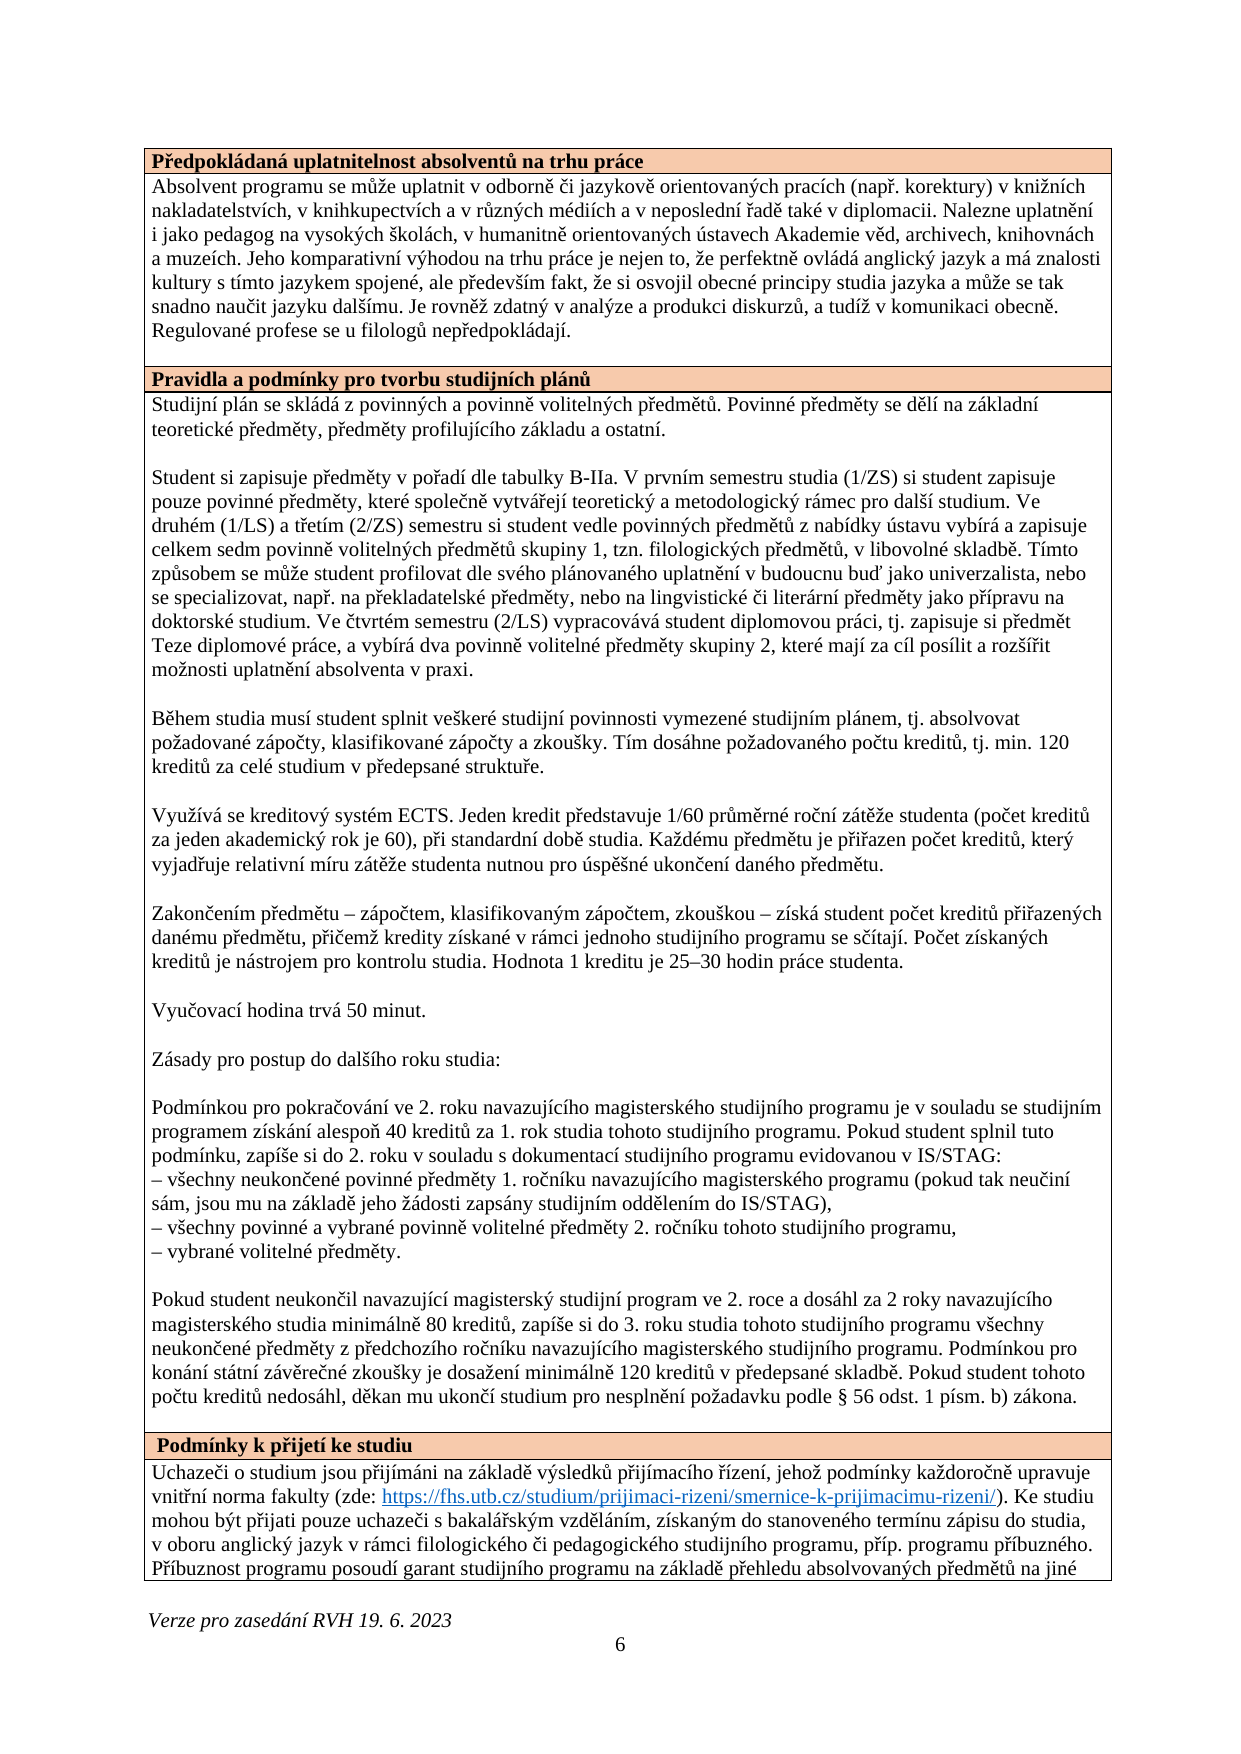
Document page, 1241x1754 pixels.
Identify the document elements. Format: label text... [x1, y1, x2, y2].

table_cell Předpokládaná uplatnitelnost absolventů na trhu práce [145, 149, 1111, 173]
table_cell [145, 1460, 1111, 1580]
table_cell Podmínky k přijetí ke studiu [145, 1433, 1111, 1459]
table_cell Absolvent programu se může uplatnit v odborně či jazykově orientovaných pracích (např. korektury) v knižních nakladatelstvích, v knihkupectvích a v různých médiích a v neposlední řadě také v diplomacii. Nalezne uplatnění i jako pedagog na vysokých školách, v humanitně orientovaných ústavech Akademie věd, archivech, knihovnách a muzeích. Jeho komparativní výhodou na trhu práce je nejen to, že perfektně ovládá anglický jazyk a má znalosti kultury s tímto jazykem spojené, ale především fakt, že si osvojil obecné principy studia jazyka a může se tak snadno naučit jazyku dalšímu. Je rovněž zdatný v analýze a produkci diskurzů, a tudíž v komunikaci obecně. Regulované profese se u filologů nepředpokládají. [145, 174, 1111, 366]
table_cell Studijní plán se skládá z povinných a povinně volitelných předmětů. Povinné předměty se dělí na základní teoretické předměty, předměty profilujícího základu a ostatní. Student si zapisuje předměty v pořadí dle tabulky B-IIa. V prvním semestru studia (1/ZS) si student zapisuje pouze povinné předměty, které společně vytvářejí teoretický a metodologický rámec pro další studium. Ve druhém (1/LS) a třetím (2/ZS) semestru si student vedle povinných předmětů z nabídky ústavu vybírá a zapisuje celkem sedm povinně volitelných předmětů skupiny 1, tzn. filologických předmětů, v libovolné skladbě. Tímto způsobem se může student profilovat dle svého plánovaného uplatnění v budoucnu buď jako univerzalista, nebo se specializovat, např. na překladatelské předměty, nebo na lingvistické či literární předměty jako přípravu na doktorské studium. Ve čtvrtém semestru (2/LS) vypracovává student diplomovou práci, tj. zapisuje si předmět Teze diplomové práce, a vybírá dva povinně volitelné předměty skupiny 2, které mají za cíl posílit a rozšířit možnosti uplatnění absolventa v praxi. Během studia musí student splnit veškeré studijní povinnosti vymezené studijním plánem, tj. absolvovat požadované zápočty, klasifikované zápočty a zkoušky. Tím dosáhne požadovaného počtu kreditů, tj. min. 120 kreditů za celé studium v předepsané struktuře. Využívá se kreditový systém ECTS. Jeden kredit představuje 1/60 průměrné roční zátěže studenta (počet kreditů za jeden akademický rok je 60), při standardní době studia. Každému předmětu je přiřazen počet kreditů, který vyjadřuje relativní míru zátěže studenta nutnou pro úspěšné ukončení daného předmětu. Zakončením předmětu – zápočtem, klasifikovaným zápočtem, zkouškou – získá student počet kreditů přiřazených danému předmětu, přičemž kredity získané v rámci jednoho studijního programu se sčítají. Počet získaných kreditů je nástrojem pro kontrolu studia. Hodnota 1 kreditu je 25–30 hodin práce studenta. Vyučovací hodina trvá 50 minut. Zásady pro postup do dalšího roku studia: Podmínkou pro pokračování ve 2. roku navazujícího magisterského studijního programu je v souladu se studijním programem získání alespoň 40 kreditů za 1. rok studia tohoto studijního programu. Pokud student splnil tuto podmínku, zapíše si do 2. roku v souladu s dokumentací studijního programu evidovanou v IS/STAG: – všechny neukončené povinné předměty 1. ročníku navazujícího magisterského programu (pokud tak neučiní sám, jsou mu na základě jeho žádosti zapsány studijním oddělením do IS/STAG), – všechny povinné a vybrané povinně volitelné předměty 2. ročníku tohoto studijního programu, – vybrané volitelné předměty. Pokud student neukončil navazující magisterský studijní program ve 2. roce a dosáhl za 2 roky navazujícího magisterského studia minimálně 80 kreditů, zapíše si do 3. roku studia tohoto studijního programu všechny neukončené předměty z předchozího ročníku navazujícího magisterského studijního programu. Podmínkou pro konání státní závěrečné zkoušky je dosažení minimálně 120 kreditů v předepsané skladbě. Pokud student tohoto počtu kreditů nedosáhl, děkan mu ukončí studium pro nesplnění požadavku podle § 56 odst. 1 písm. b) zákona. [145, 393, 1111, 1432]
table_cell Pravidla a podmínky pro tvorbu studijních plánů [145, 367, 1111, 391]
